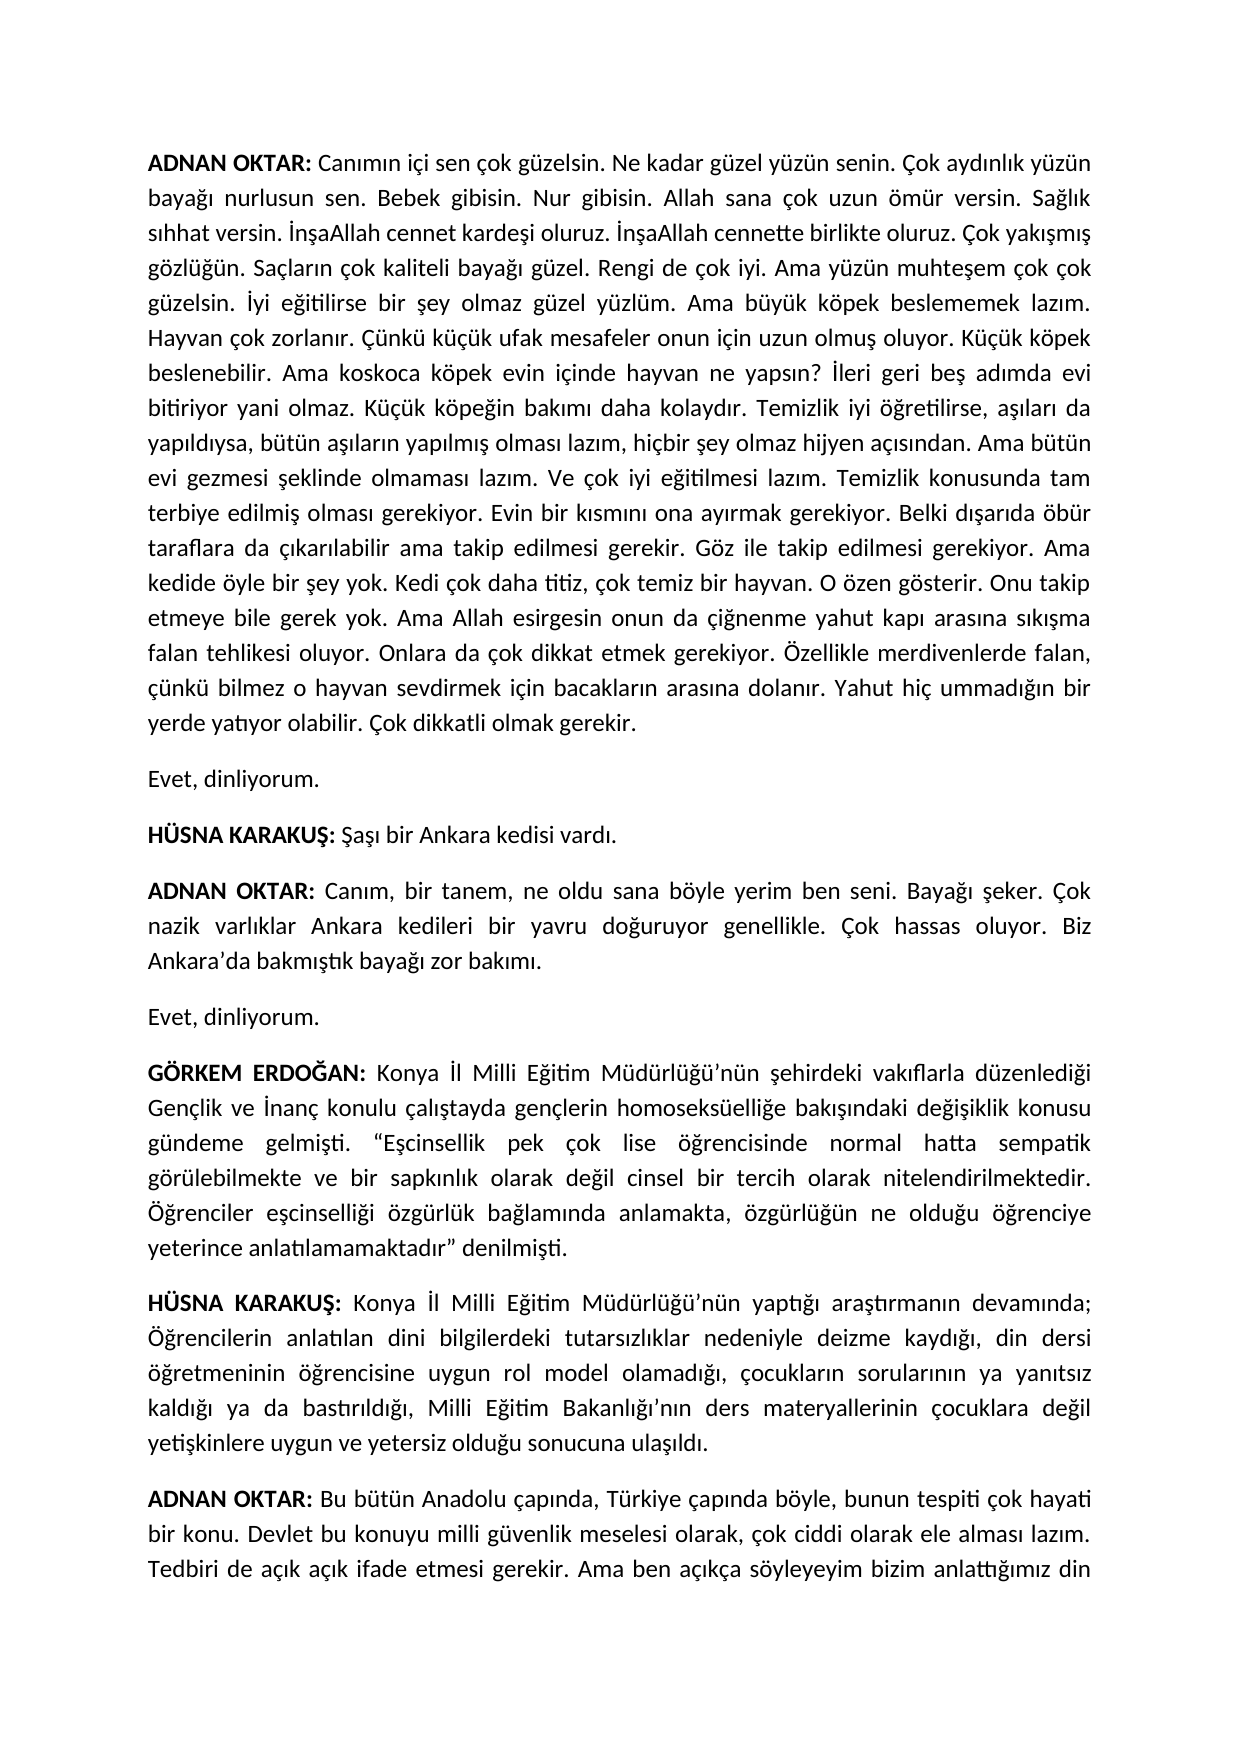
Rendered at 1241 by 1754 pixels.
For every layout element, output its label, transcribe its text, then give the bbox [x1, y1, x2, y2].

text ADNAN OKTAR: Canım, bir tanem, ne oldu sana böyle yerim ben seni. Bayağı şeker. Çok nazik varlıklar Ankara kedileri bir yavru doğuruyor genellikle. Çok hassas oluyor. Biz Ankara’da bakmıştık bayağı zor bakımı. [148, 875, 1093, 976]
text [148, 1483, 1093, 1584]
text ADNAN OKTAR: Canımın içi sen çok güzelsin. Ne kadar güzel yüzün senin. Çok aydınlık yüzün bayağı nurlusun sen. Bebek gibisin. Nur gibisin. Allah sana çok uzun ömür versin. Sağlık sıhhat versin. İnşaAllah cennet kardeşi oluruz. İnşaAllah cennette birlikte oluruz. Çok yakışmış gözlüğün. Saçların çok kaliteli bayağı güzel. Rengi de çok iyi. Ama yüzün muhteşem çok çok güzelsin. İyi eğitilirse bir şey olmaz güzel yüzlüm. Ama büyük köpek beslememek lazım. Hayvan çok zorlanır. Çünkü küçük ufak mesafeler onun için uzun olmuş oluyor. Küçük köpek beslenebilir. Ama koskoca köpek evin içinde hayvan ne yapsın? İleri geri beş adımda evi bitiriyor yani olmaz. Küçük köpeğin bakımı daha kolaydır. Temizlik iyi öğretilirse, aşıları da yapıldıysa, bütün aşıların yapılmış olması lazım, hiçbir şey olmaz hijyen açısından. Ama bütün evi gezmesi şeklinde olmaması lazım. Ve çok iyi eğitilmesi lazım. Temizlik konusunda tam terbiye edilmiş olması gerekiyor. Evin bir kısmını ona ayırmak gerekiyor. Belki dışarıda öbür taraflara da çıkarılabilir ama takip edilmesi gerekir. Göz ile takip edilmesi gerekiyor. Ama kedide öyle bir şey yok. Kedi çok daha titiz, çok temiz bir hayvan. O özen gösterir. Onu takip etmeye bile gerek yok. Ama Allah esirgesin onun da çiğnenme yahut kapı arasına sıkışma falan tehlikesi oluyor. Onlara da çok dikkat etmek gerekiyor. Özellikle merdivenlerde falan, çünkü bilmez o hayvan sevdirmek için bacakların arasına dolanır. Yahut hiç ummadığın bir yerde yatıyor olabilir. Çok dikkatli olmak gerekir. [148, 148, 1093, 738]
text HÜSNA KARAKUŞ: Konya İl Milli Eğitim Müdürlüğü’nün yaptığı araştırmanın devamında; Öğrencilerin anlatılan dini bilgilerdeki tutarsızlıklar nedeniyle deizme kaydığı, din dersi öğretmeninin öğrencisine uygun rol model olamadığı, çocukların sorularının ya yanıtsız kaldığı ya da bastırıldığı, Milli Eğitim Bakanlığı’nın ders materyallerinin çocuklara değil yetişkinlere uygun ve yetersiz olduğu sonucuna ulaşıldı. [148, 1288, 1093, 1458]
text HÜSNA KARAKUŞ: Şaşı bir Ankara kedisi vardı. [148, 819, 1093, 850]
text Evet, dinliyorum. [148, 763, 1093, 794]
text Evet, dinliyorum. [148, 1001, 1093, 1031]
text GÖRKEM ERDOĞAN: Konya İl Milli Eğitim Müdürlüğü’nün şehirdeki vakıflarla düzenlediği Gençlik ve İnanç konulu çalıştayda gençlerin homoseksüelliğe bakışındaki değişiklik konusu gündeme gelmişti. “Eşcinsellik pek çok lise öğrencisinde normal hatta sempatik görülebilmekte ve bir sapkınlık olarak değil cinsel bir tercih olarak nitelendirilmektedir. Öğrenciler eşcinselliği özgürlük bağlamında anlamakta, özgürlüğün ne olduğu öğrenciye yeterince anlatılamamaktadır” denilmişti. [148, 1057, 1093, 1262]
